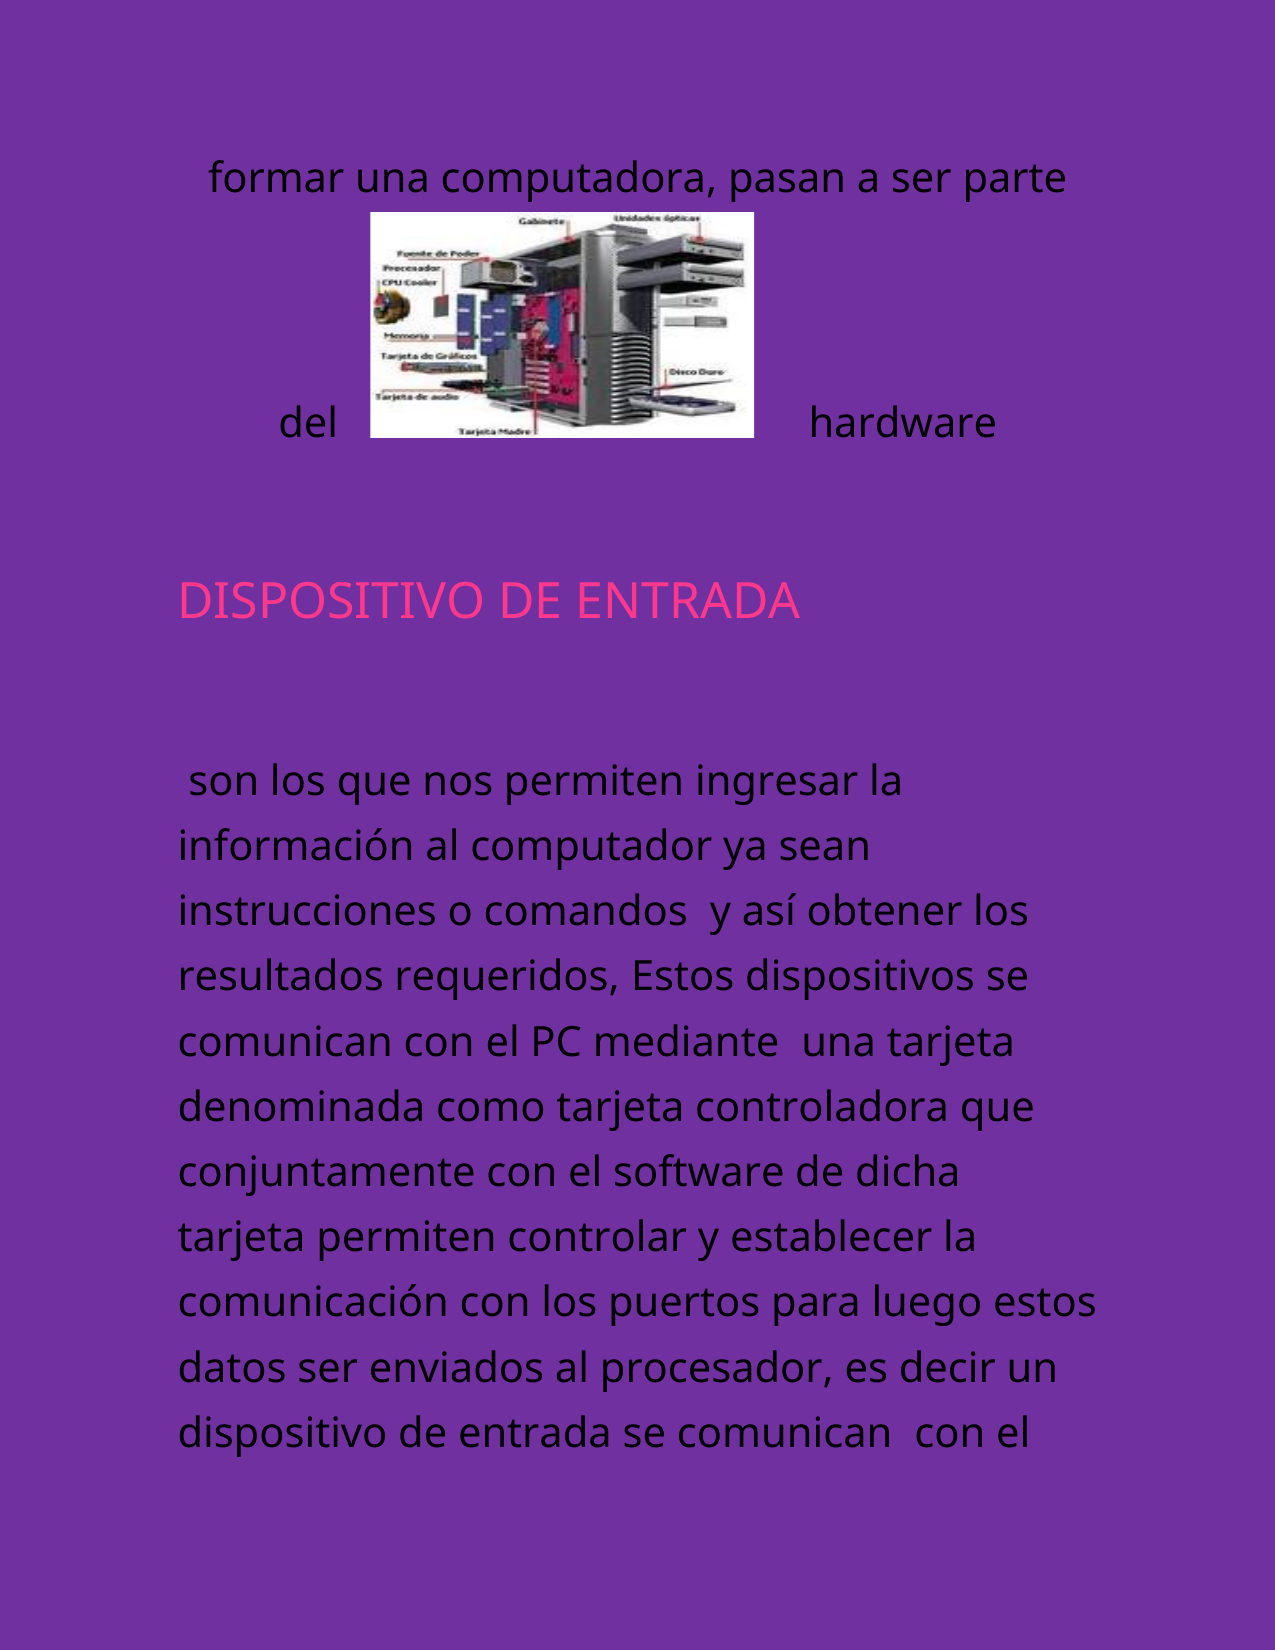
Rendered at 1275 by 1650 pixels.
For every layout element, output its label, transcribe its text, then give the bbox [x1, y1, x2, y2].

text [177, 148, 1098, 450]
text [177, 751, 1098, 1459]
picture [370, 212, 755, 438]
text DISPOSITIVO DE ENTRADA [177, 565, 1098, 633]
